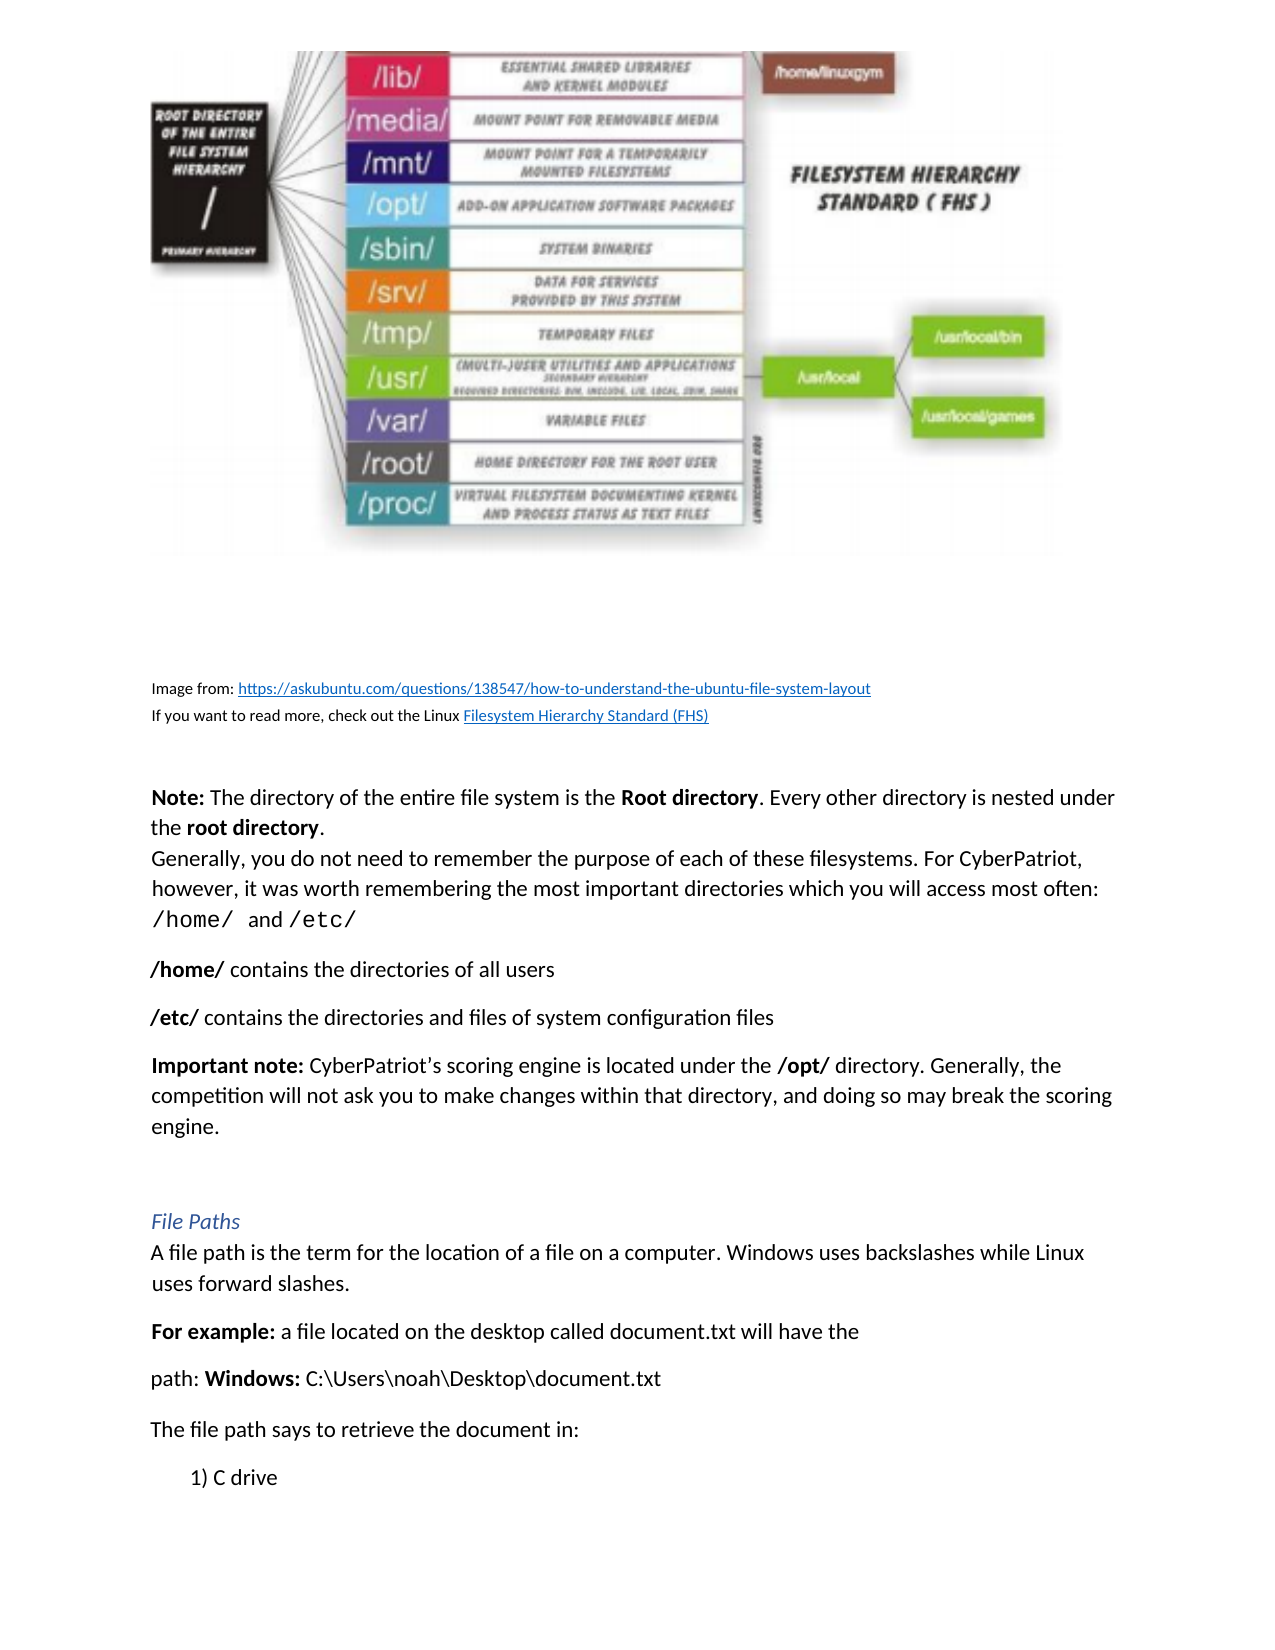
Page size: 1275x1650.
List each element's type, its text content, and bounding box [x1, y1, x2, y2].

text /home/ contains the directories of all users [150, 955, 1202, 983]
text Image from: https://askubuntu.com/questions/138547/how-to-understand-the-ubuntu-file-system-layout [150, 556, 1063, 698]
text A file path is the term for the location of a file on a computer. Windows uses backslashes while Linux uses forward slashes. [150, 1238, 1092, 1297]
text Important note: CyberPatriot’s scoring engine is located under the /opt/ directory. Generally, the competition will not ask you to make changes within that directory, and doing so may break the scoring engine. [151, 1051, 1119, 1140]
text Note: The directory of the entire file system is the Root directory. Every other directory is nested under the root directory. [150, 783, 1120, 842]
text If you want to read more, check out the Linux Filesystem Hierarchy Standard (FHS) [151, 705, 1202, 726]
text 1) C drive [189, 1463, 1202, 1492]
picture [150, 51, 1063, 556]
text /etc/ contains the directories and files of system configuration files [150, 1003, 1202, 1031]
text For example: a file located on the desktop called document.txt will have the path: Windows: C:\Users\noah\Desktop\document.txt [150, 1317, 913, 1392]
text The file path says to retrieve the document in: [150, 1416, 1202, 1444]
text Generally, you do not need to remember the purpose of each of these filesystems. For CyberPatriot, however, it was worth remembering the most important directories which you will access most often: /home/ and /etc/ [151, 844, 1105, 934]
text File Paths [151, 1207, 1202, 1235]
